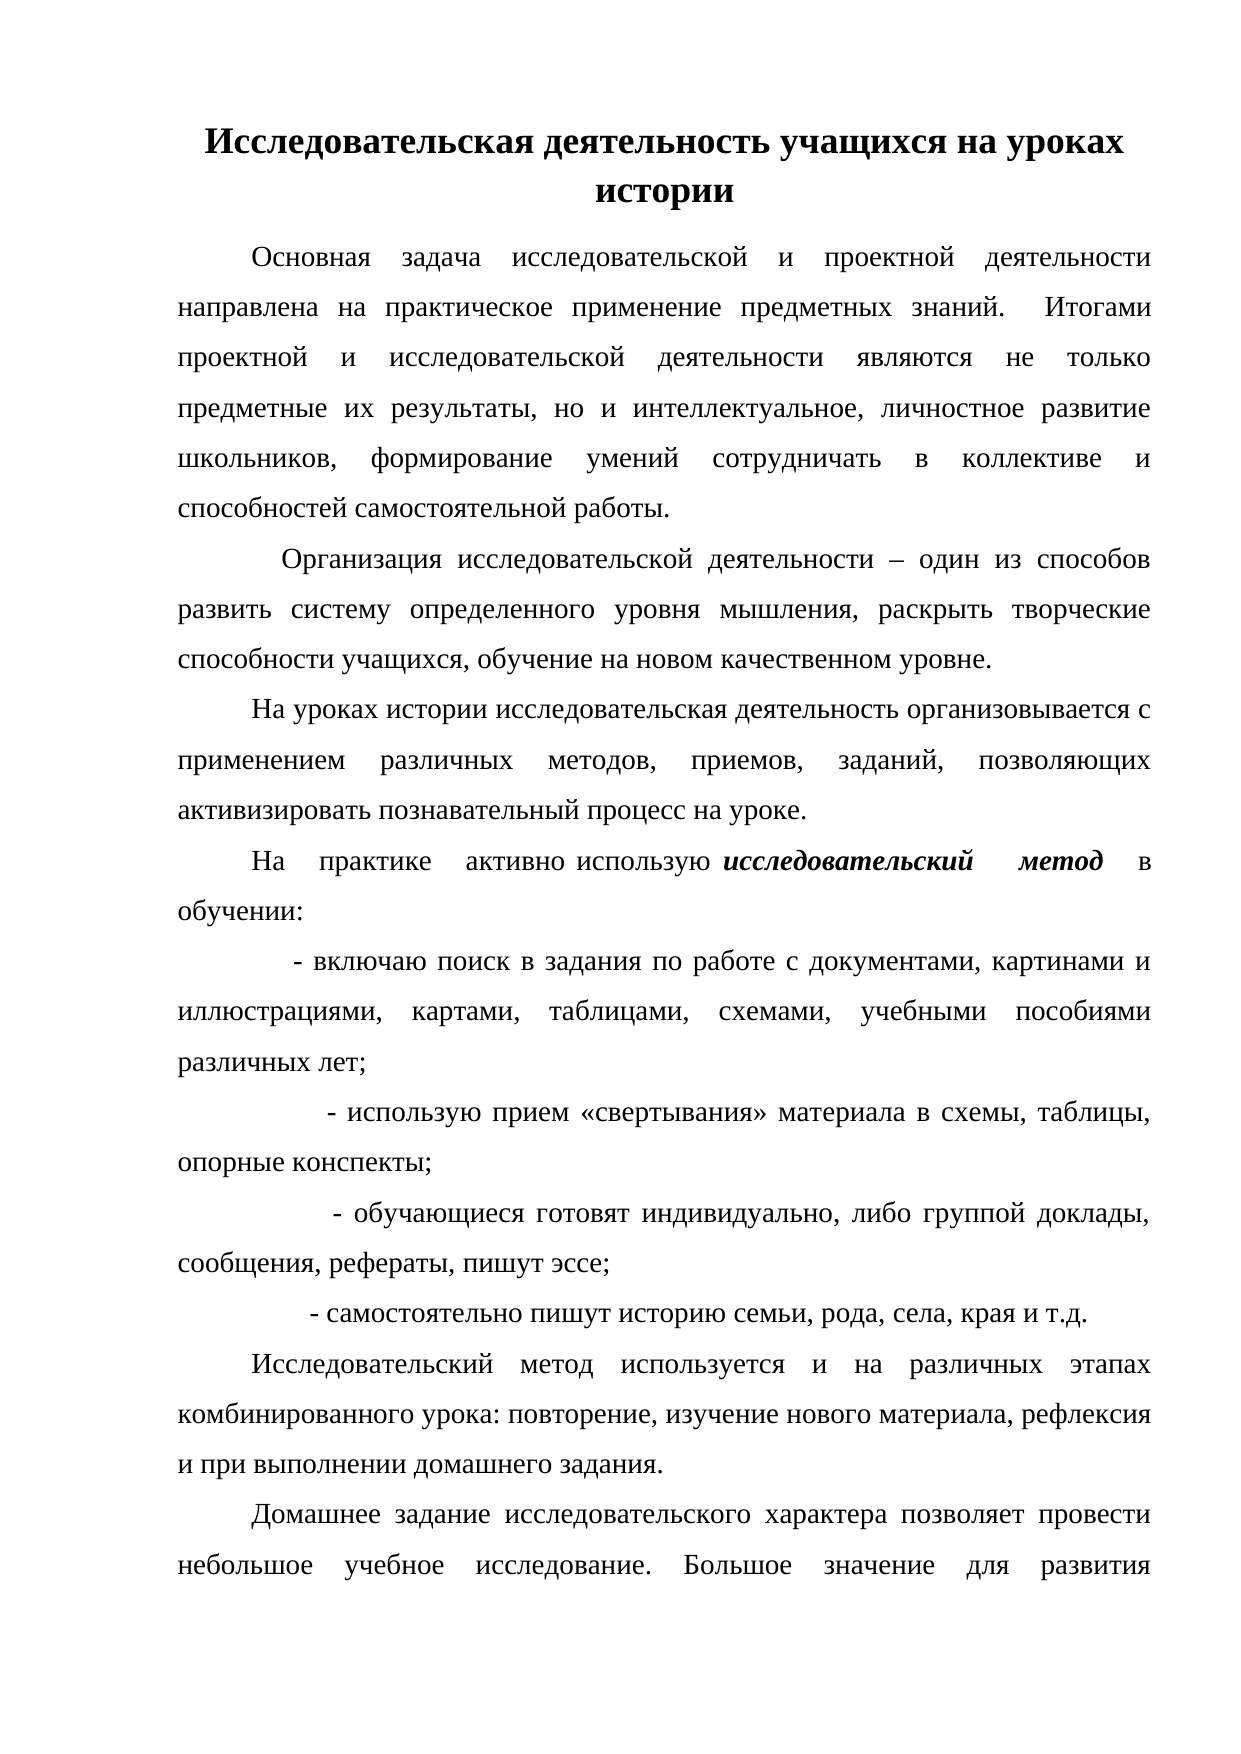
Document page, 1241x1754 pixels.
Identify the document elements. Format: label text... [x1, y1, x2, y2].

text Исследовательский метод используется и на различных этапах комбинированного урока: повторение, изучение нового материала, рефлексия и при выполнении домашнего задания. [177, 1346, 1152, 1480]
text Основная задача исследовательской и проектной деятельности направлена на практическое применение предметных знаний. Итогами проектной и исследовательской деятельности являются не только предметные их результаты, но и интеллектуальное, личностное развитие школьников, формирование умений сотрудничать в коллективе и способностей самостоятельной работы. [177, 239, 1152, 524]
text - самостоятельно пишут историю семьи, рода, села, края и т.д. [177, 1295, 1152, 1329]
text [177, 1497, 1152, 1581]
text - обучающиеся готовят индивидуально, либо группой доклады, сообщения, рефераты, пишут эссе; [177, 1195, 1152, 1279]
text - использую прием «свертывания» материала в схемы, таблицы, опорные конспекты; [177, 1094, 1152, 1178]
text - включаю поиск в задания по работе с документами, картинами и иллюстрациями, картами, таблицами, схемами, учебными пособиями различных лет; [177, 943, 1152, 1077]
text Исследовательская деятельность учащихся на уроках истории [177, 118, 1152, 211]
text На уроках истории исследовательская деятельность организовывается с применением различных методов, приемов, заданий, позволяющих активизировать познавательный процесс на уроке. [177, 692, 1152, 826]
text Организация исследовательской деятельности – один из способов развить систему определенного уровня мышления, раскрыть творческие способности учащихся, обучение на новом качественном уровне. [177, 541, 1152, 675]
text На практике активно использую исследовательский метод в обучении: [177, 843, 1152, 926]
